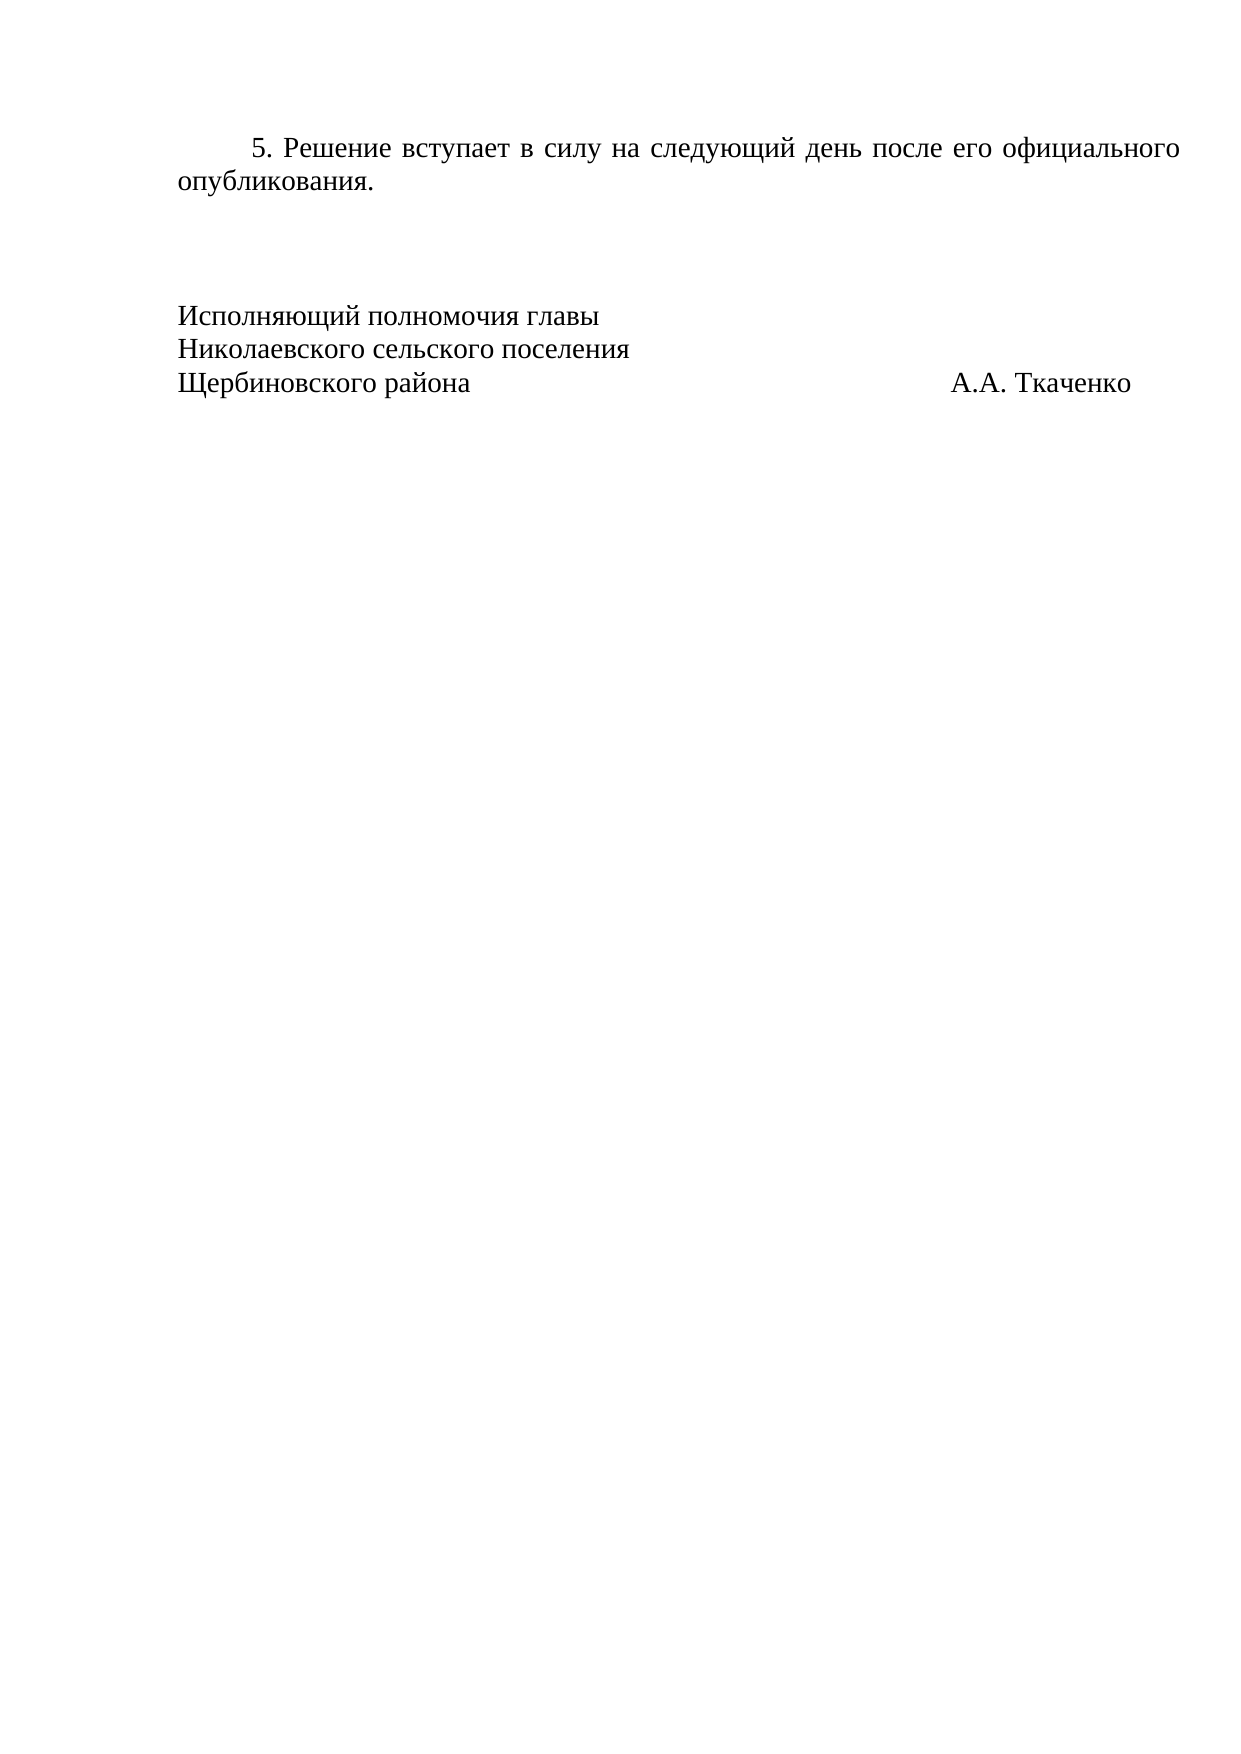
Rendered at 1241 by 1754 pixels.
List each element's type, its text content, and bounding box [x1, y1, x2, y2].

text Николаевского сельского поселения [177, 331, 1181, 365]
text Исполняющий полномочия главы [177, 298, 1181, 331]
text 5. Решение вступает в силу на следующий день после его официального опубликования. [177, 130, 1181, 197]
text Щербиновского района А.А. Ткаченко [177, 365, 1181, 398]
